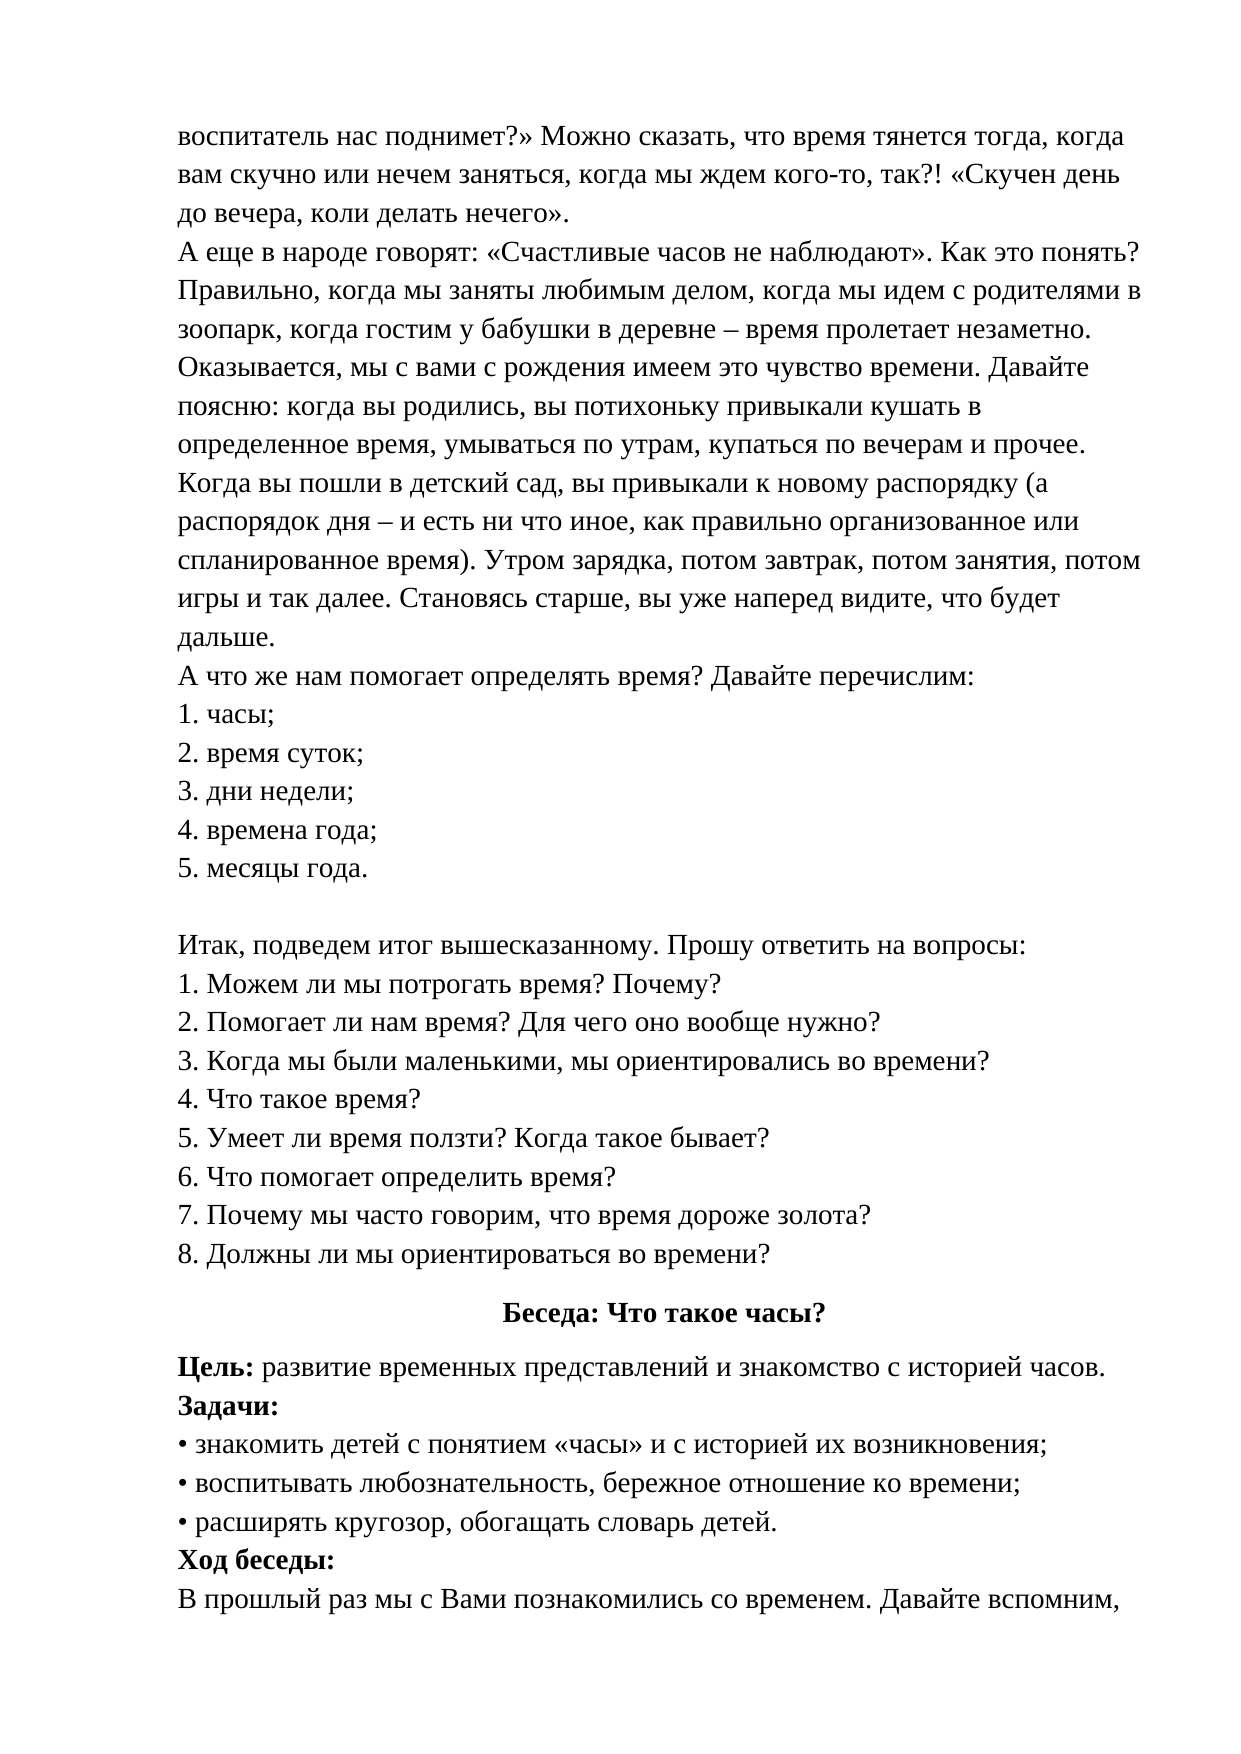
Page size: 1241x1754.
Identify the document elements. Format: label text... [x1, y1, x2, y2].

text Беседа: Что такое часы? [177, 1295, 1152, 1329]
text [177, 118, 1152, 1269]
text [177, 1349, 1152, 1614]
